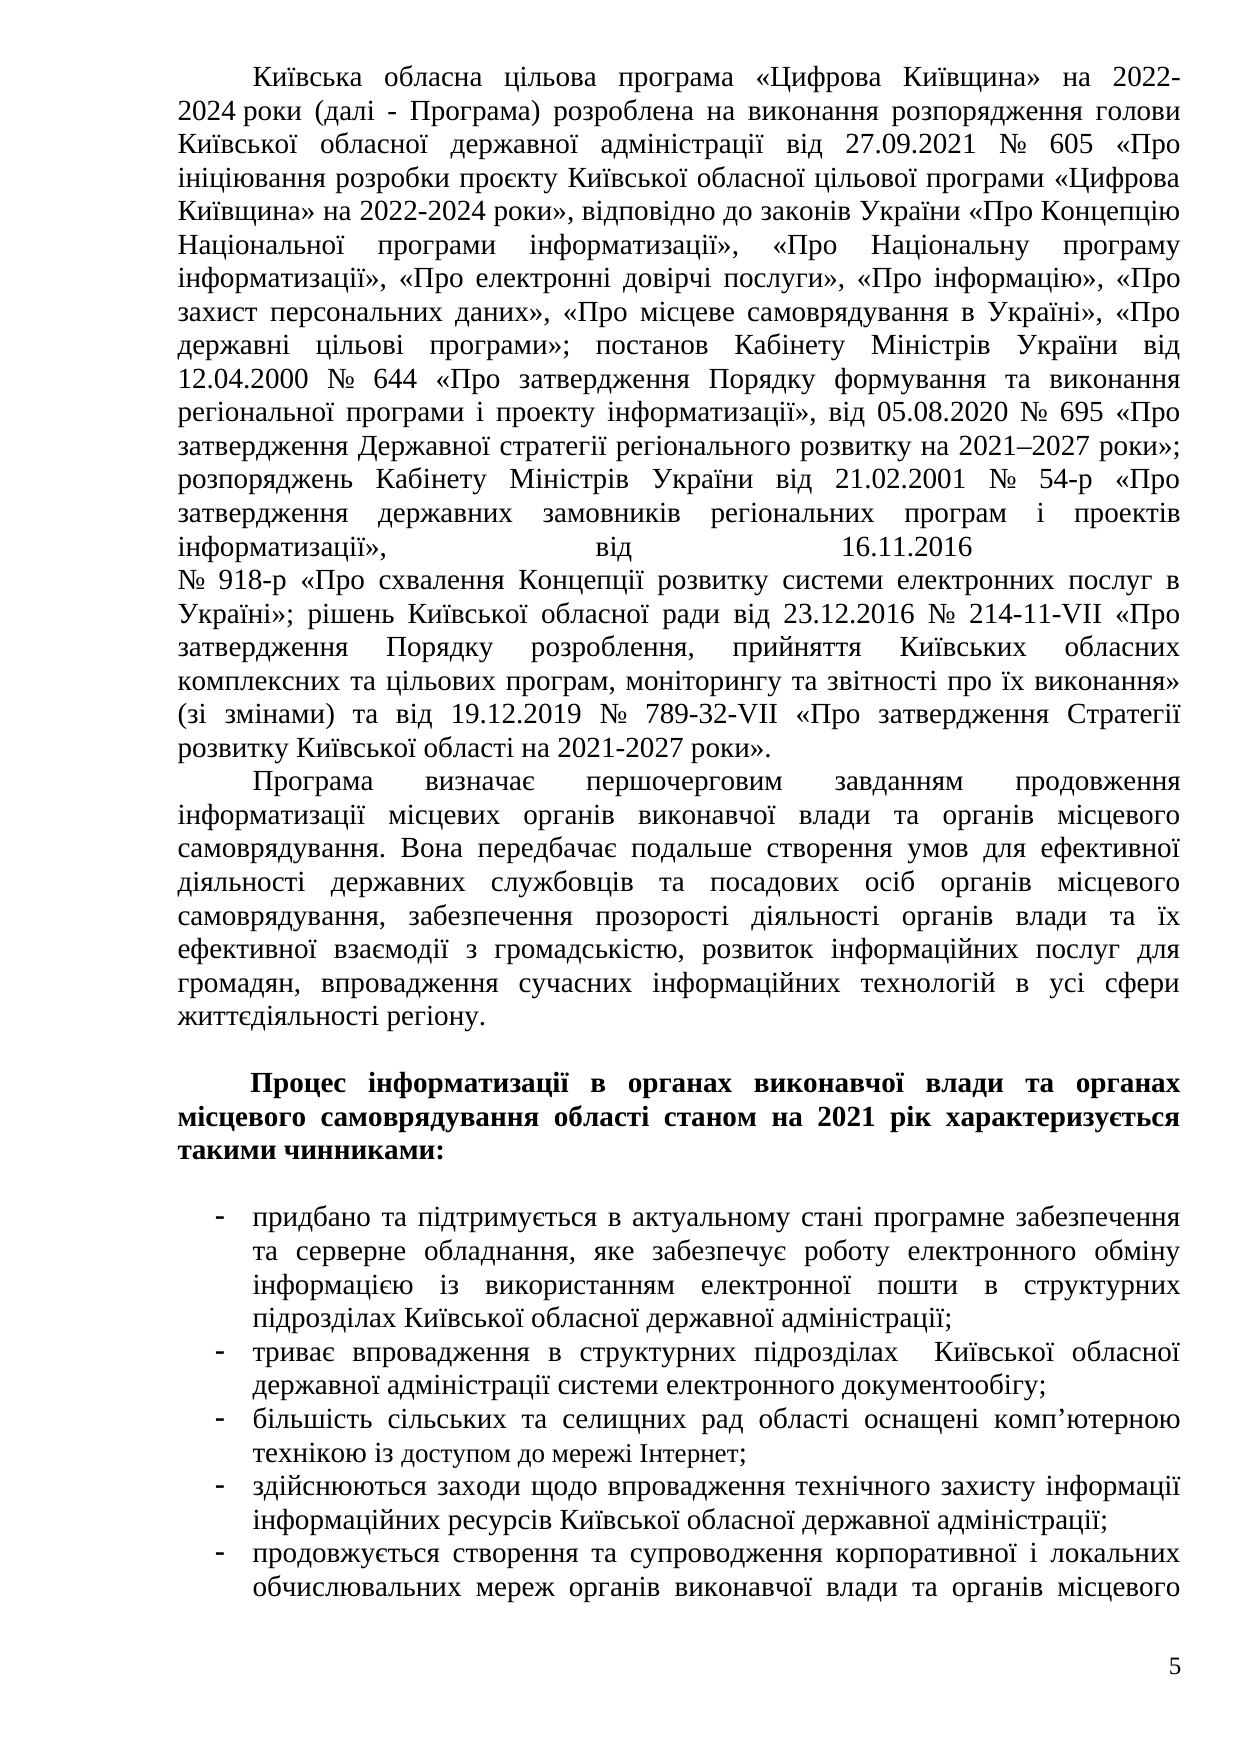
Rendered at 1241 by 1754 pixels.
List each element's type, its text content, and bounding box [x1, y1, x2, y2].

text Програма визначає першочерговим завданням продовження інформатизації місцевих органів виконавчої влади та органів місцевого самоврядування. Вона передбачає подальше створення умов для ефективної діяльності державних службовців та посадових осіб органів місцевого самоврядування, забезпечення прозорості діяльності органів влади та їх ефективної взаємодії з громадськістю, розвиток інформаційних послуг для громадян, впровадження сучасних інформаційних технологій в усі сфери життєдіяльності регіону. [177, 763, 1181, 1032]
list триває впровадження в структурних підрозділах Київської обласної державної адміністрації системи електронного документообігу; [215, 1334, 1181, 1401]
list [215, 1535, 1181, 1603]
text Київська обласна цільова програма «Цифрова Київщина» на 2022-2024 роки (далі - Програма) розроблена на виконання розпорядження голови Київської обласної державної адміністрації від 27.09.2021 № 605 «Про ініціювання розробки проєкту Київської обласної цільової програми «Цифрова Київщина» на 2022-2024 роки», відповідно до законів України «Про Концепцію Національної програми інформатизації», «Про Національну програму інформатизації», «Про електронні довірчі послуги», «Про інформацію», «Про захист персональних даних», «Про місцеве самоврядування в Україні», «Про державні цільові програми»; постанов Кабінету Міністрів України від 12.04.2000 № 644 «Про затвердження Порядку формування та виконання регіональної програми і проекту інформатизації», від 05.08.2020 № 695 «Про затвердження Державної стратегії регіонального розвитку на 2021–2027 роки»; розпоряджень Кабінету Міністрів України від 21.02.2001 № 54-р «Про затвердження державних замовників регіональних програм і проектів інформатизації», від 16.11.2016 № 918-р «Про схвалення Концепції розвитку системи електронних послуг в Україні»; рішень Київської обласної ради від 23.12.2016 № 214-11-VII «Про затвердження Порядку розроблення, прийняття Київських обласних комплексних та цільових програм, моніторингу та звітності про їх виконання» (зі змінами) та від 19.12.2019 № 789-32-VII «Про затвердження Стратегії розвитку Київської області на 2021-2027 роки». [177, 59, 1181, 763]
list придбано та підтримується в актуальному стані програмне забезпечення та серверне обладнання, яке забезпечує роботу електронного обміну інформацією із використанням електронної пошти в структурних підрозділах Київської обласної державної адміністрації; [215, 1199, 1181, 1334]
list здійснюються заходи щодо впровадження технічного захисту інформації інформаційних ресурсів Київської обласної державної адміністрації; [215, 1468, 1181, 1535]
text Процес інформатизації в органах виконавчої влади та органах місцевого самоврядування області станом на 2021 рік характеризується такими чинниками: [177, 1065, 1181, 1166]
list більшість сільських та селищних рад області оснащені комп’ютерною технікою із доступом до мережі Інтернет; [215, 1401, 1181, 1468]
